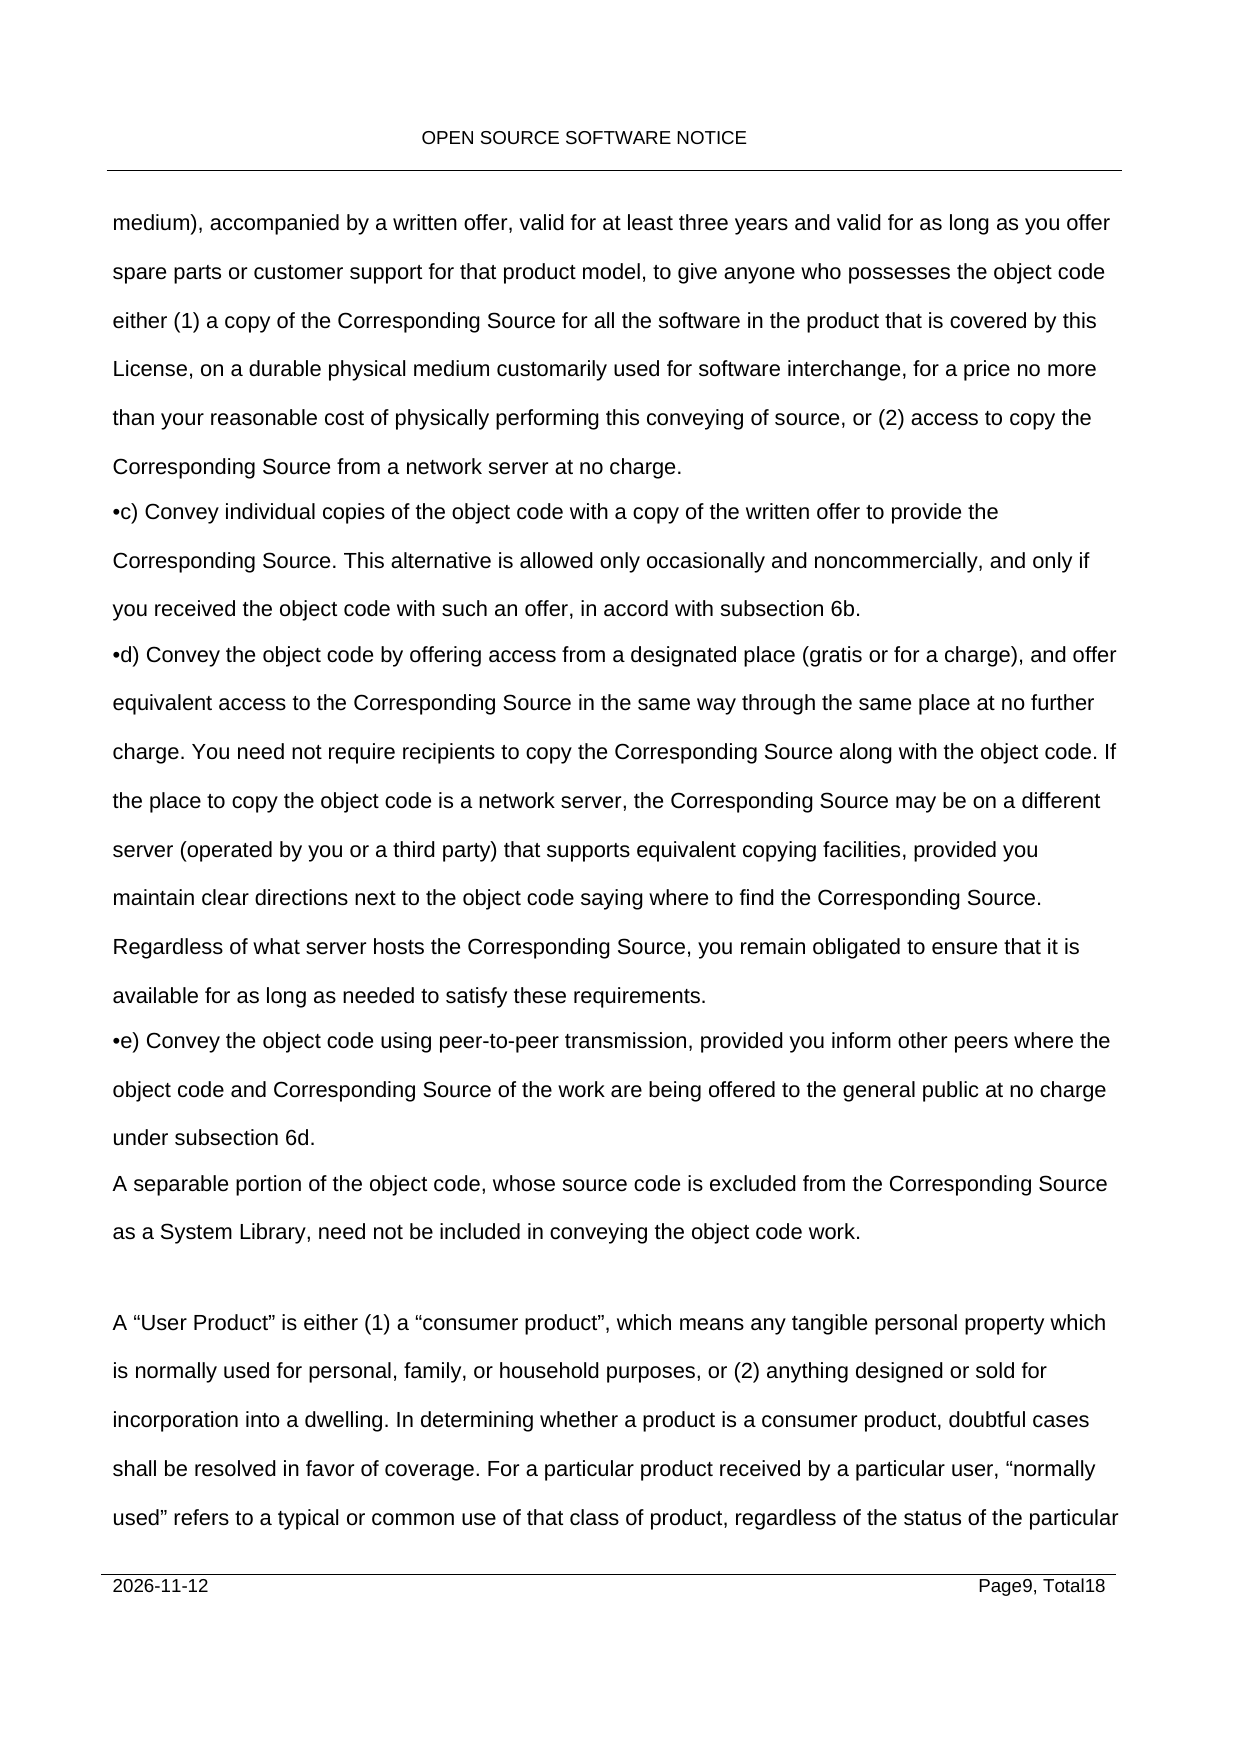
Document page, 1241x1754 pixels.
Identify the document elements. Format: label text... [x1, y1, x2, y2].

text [112, 1306, 1128, 1533]
text •c) Convey individual copies of the object code with a copy of the written offer to provide the Corresponding Source. This alternative is allowed only occasionally and noncommercially, and only if you received the object code with such an offer, in accord with subsection 6b. [112, 495, 1128, 625]
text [112, 206, 1128, 483]
text •d) Convey the object code by offering access from a designated place (gratis or for a charge), and offer equivalent access to the Corresponding Source in the same way through the same place at no further charge. You need not require recipients to copy the Corresponding Source along with the object code. If the place to copy the object code is a network server, the Corresponding Source may be on a different server (operated by you or a third party) that supports equivalent copying facilities, provided you maintain clear directions next to the object code saying where to find the Corresponding Source. Regardless of what server hosts the Corresponding Source, you remain obligated to ensure that it is available for as long as needed to satisfy these requirements. [112, 638, 1128, 1012]
text •e) Convey the object code using peer-to-peer transmission, provided you inform other peers where the object code and Corresponding Source of the work are being offered to the general public at no charge under subsection 6d. [112, 1024, 1128, 1154]
text A separable portion of the object code, whose source code is excluded from the Corresponding Source as a System Library, need not be included in conveying the object code work. [112, 1167, 1128, 1248]
